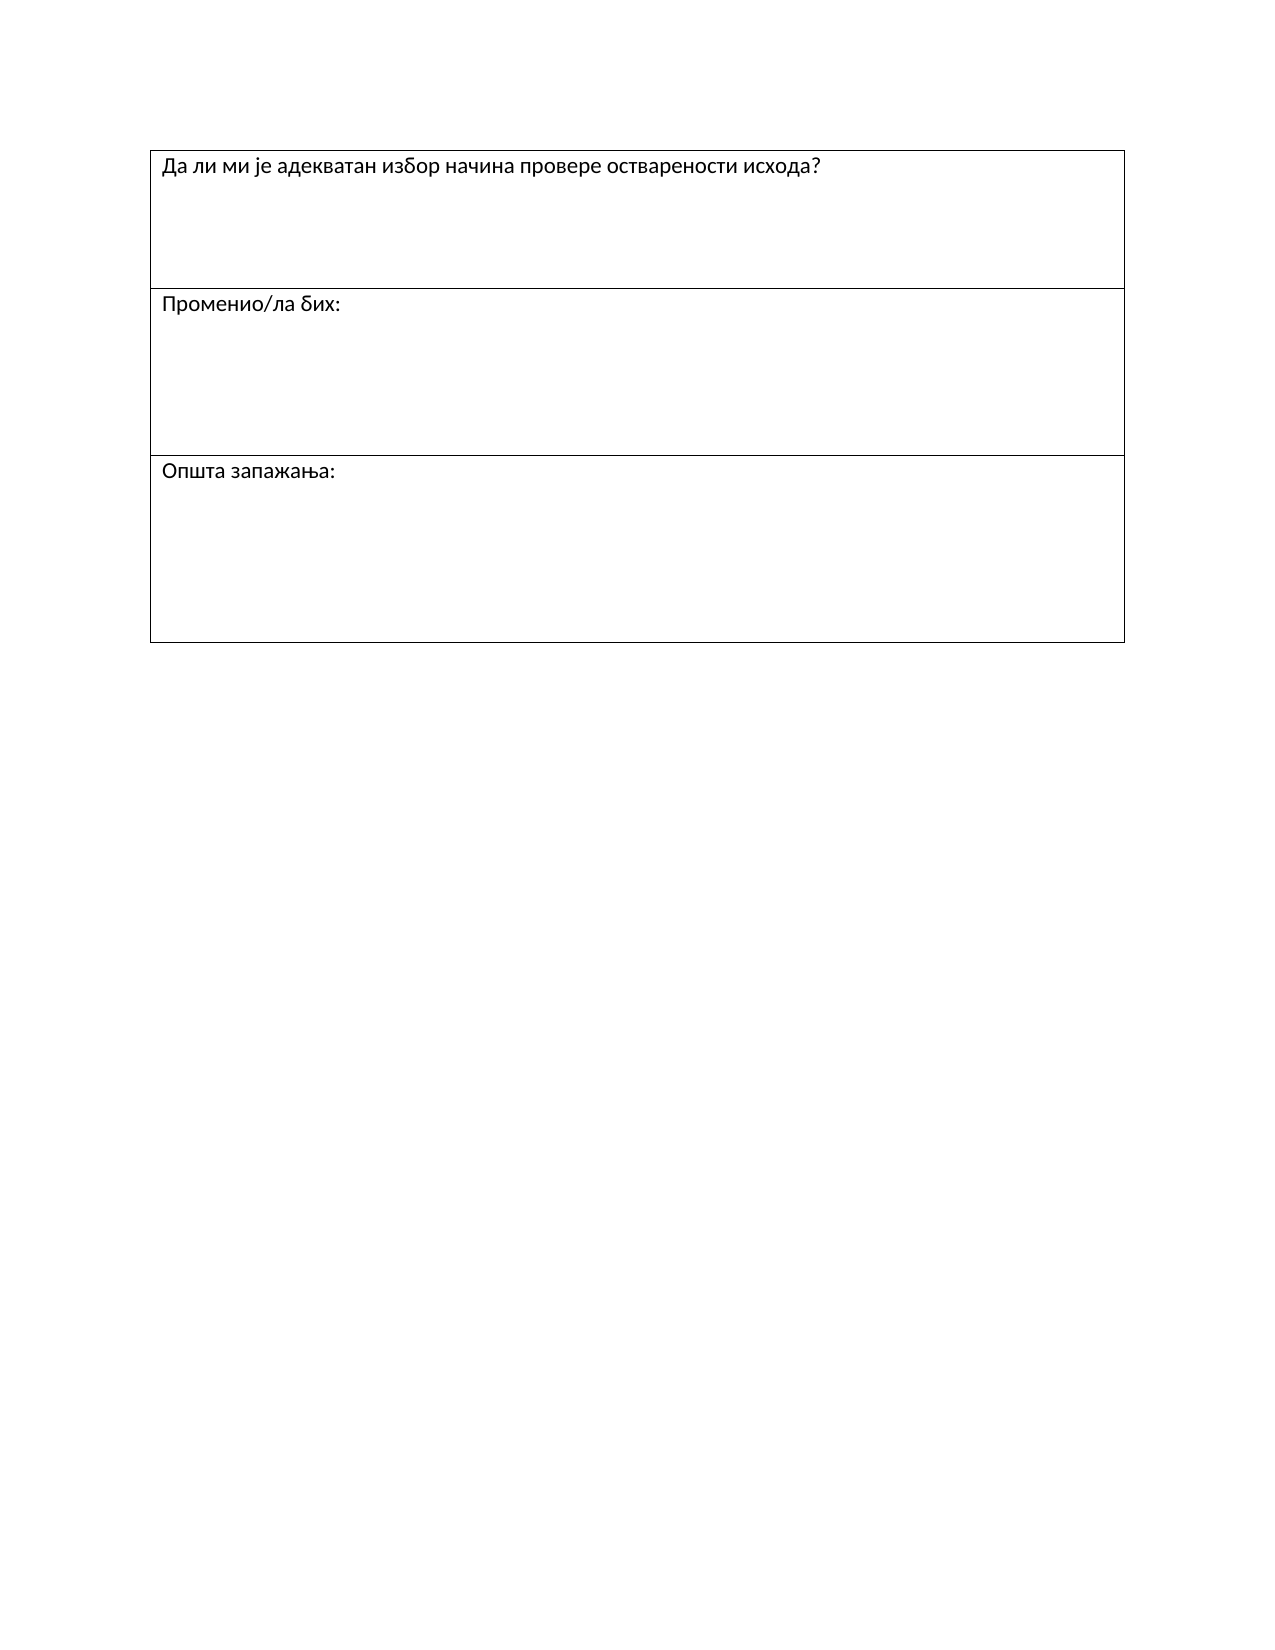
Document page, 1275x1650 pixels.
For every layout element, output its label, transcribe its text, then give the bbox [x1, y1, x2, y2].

table_cell Општа запажања: [151, 456, 1124, 642]
table_cell Да ли ми је адекватан избор начина провере остварености исхода? [151, 151, 1124, 288]
table_cell Променио/ла бих: [151, 289, 1124, 455]
